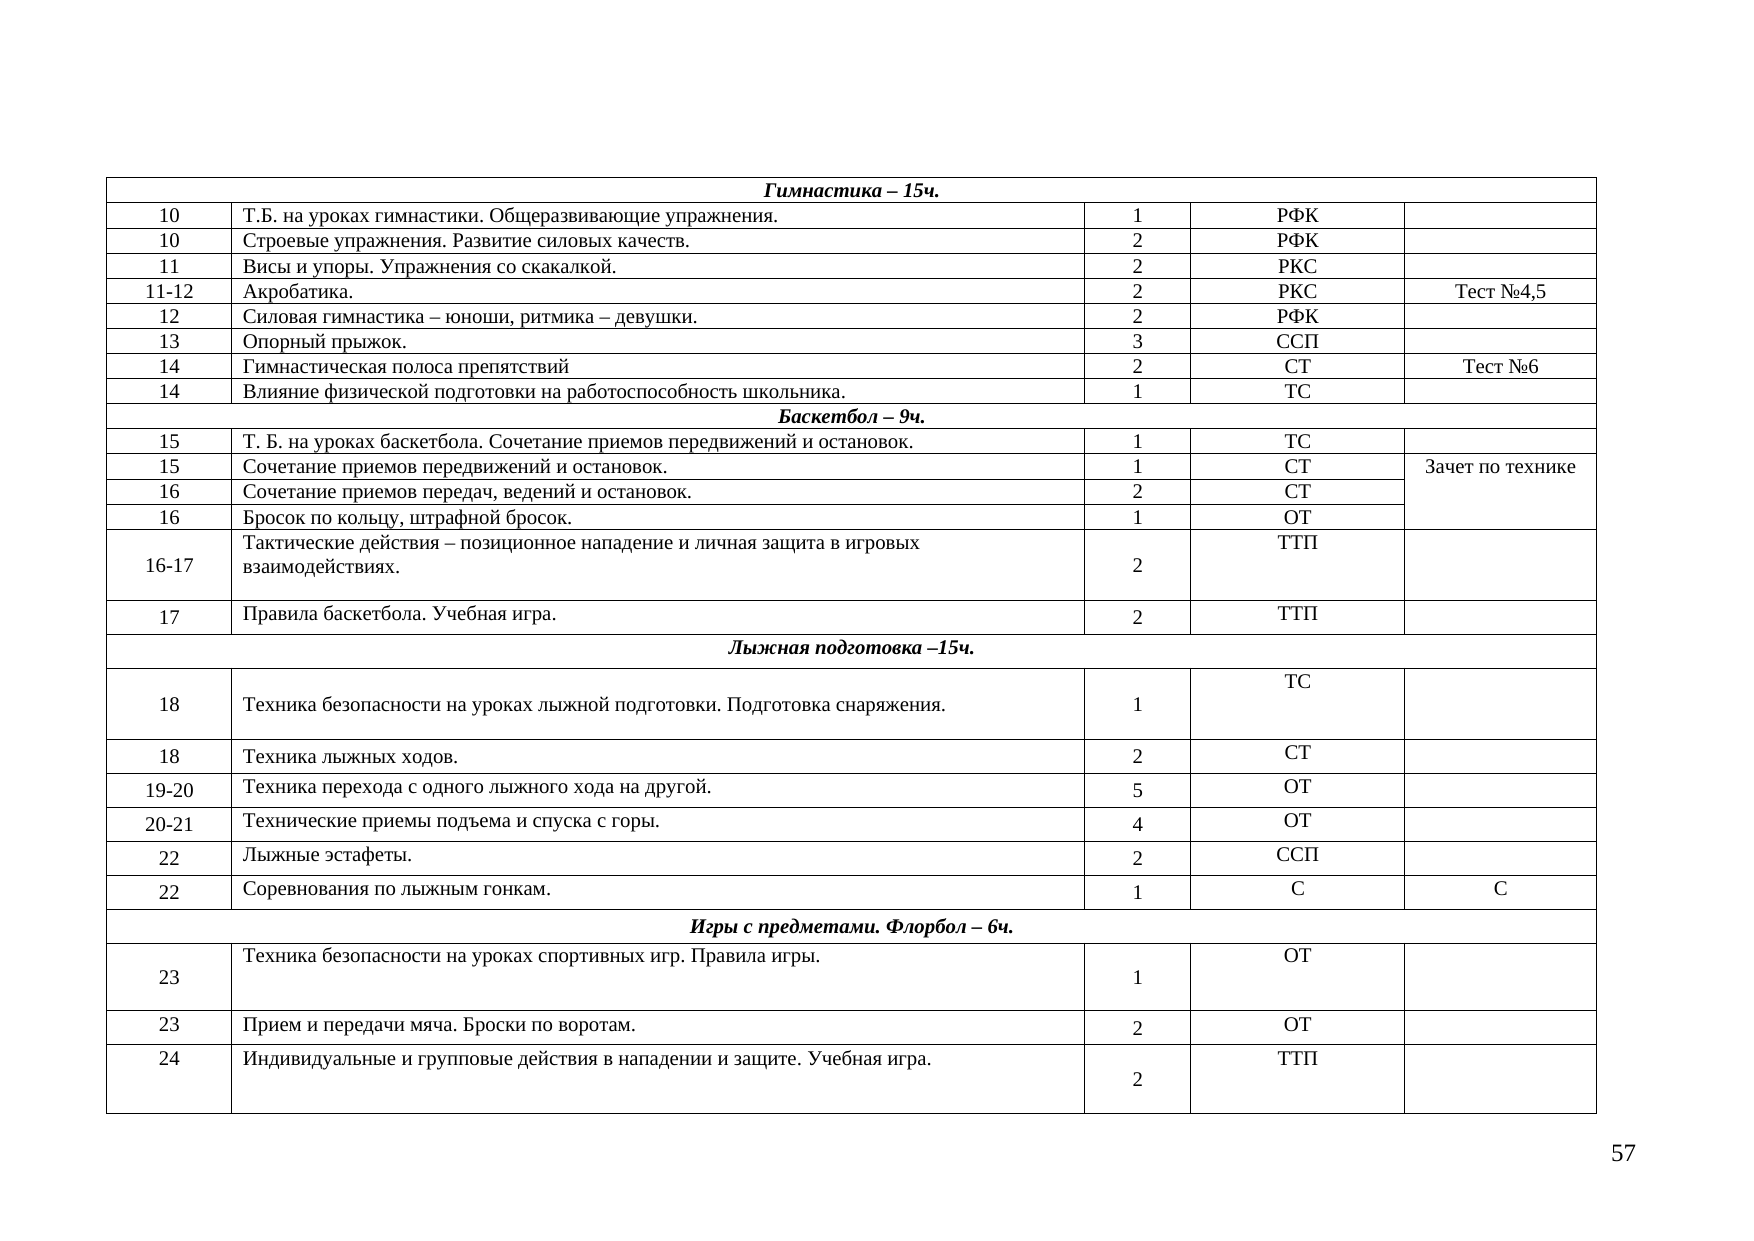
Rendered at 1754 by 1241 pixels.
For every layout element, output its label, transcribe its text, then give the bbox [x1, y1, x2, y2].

table_cell Тест №4,5 [1405, 279, 1596, 303]
table_cell РКС [1191, 279, 1404, 303]
table_cell Правила баскетбола. Учебная игра. [232, 601, 1084, 634]
table_cell 2 [1085, 229, 1190, 252]
table_cell 2 [1085, 842, 1190, 874]
table_cell 14 [107, 354, 231, 378]
table_cell 1 [1085, 669, 1190, 739]
table_cell СТ [1191, 740, 1404, 773]
table_cell 2 [1085, 279, 1190, 303]
table_cell ОТ [1191, 774, 1404, 807]
table_cell 23 [107, 944, 231, 1010]
table_cell [1405, 229, 1596, 252]
table_cell Бросок по кольцу, штрафной бросок. [232, 505, 1084, 529]
table_cell 22 [107, 876, 231, 908]
table_cell 11 [107, 254, 231, 278]
table_cell РФК [1191, 203, 1404, 227]
table_cell 16 [107, 480, 231, 503]
table_cell Акробатика. [232, 279, 1084, 303]
table_cell 2 [1085, 740, 1190, 773]
table_cell 4 [1085, 808, 1190, 841]
table_cell 16-17 [107, 530, 231, 600]
table_cell 1 [1085, 505, 1190, 529]
table_cell 10 [107, 229, 231, 252]
table_cell 2 [1085, 530, 1190, 600]
table_cell 11-12 [107, 279, 231, 303]
table_cell 18 [107, 740, 231, 773]
table_cell 22 [107, 842, 231, 874]
table_cell Гимнастика – 15ч. [107, 178, 1596, 202]
table_cell [1405, 842, 1596, 874]
table_cell Сочетание приемов передач, ведений и остановок. [232, 480, 1084, 503]
table_cell [1405, 1045, 1596, 1112]
table_cell ССП [1191, 329, 1404, 353]
table_cell 1 [1085, 944, 1190, 1010]
table_cell Баскетбол – 9ч. [107, 404, 1596, 428]
table_cell ОТ [1191, 1011, 1404, 1044]
table_cell Строевые упражнения. Развитие силовых качеств. [232, 229, 1084, 252]
table_cell [1405, 1011, 1596, 1044]
table_cell Лыжные эстафеты. [232, 842, 1084, 874]
table_cell [1405, 379, 1596, 403]
table_cell Техника безопасности на уроках спортивных игр. Правила игры. [232, 944, 1084, 1010]
table_cell Соревнования по лыжным гонкам. [232, 876, 1084, 908]
table_cell 17 [107, 601, 231, 634]
table_cell Опорный прыжок. [232, 329, 1084, 353]
table_cell Висы и упоры. Упражнения со скакалкой. [232, 254, 1084, 278]
table_cell Индивидуальные и групповые действия в нападении и защите. Учебная игра. [232, 1045, 1084, 1112]
table_cell 14 [107, 379, 231, 403]
table_cell 12 [107, 304, 231, 328]
table_cell ОТ [1191, 505, 1404, 529]
table_cell [1405, 203, 1596, 227]
table_cell [1405, 329, 1596, 353]
table_cell 2 [1085, 304, 1190, 328]
table_cell РФК [1191, 304, 1404, 328]
table_cell 15 [107, 429, 231, 453]
table_cell 2 [1085, 254, 1190, 278]
table_cell 5 [1085, 774, 1190, 807]
table_cell 1 [1085, 876, 1190, 908]
table_cell 2 [1085, 1011, 1190, 1044]
table_cell 24 [107, 1045, 231, 1112]
table_cell [1405, 530, 1596, 600]
table_cell [1405, 944, 1596, 1010]
table_cell Техника безопасности на уроках лыжной подготовки. Подготовка снаряжения. [232, 669, 1084, 739]
table_cell ССП [1191, 842, 1404, 874]
table_cell Лыжная подготовка –15ч. [107, 635, 1596, 668]
table_cell 2 [1085, 1045, 1190, 1112]
table_cell Сочетание приемов передвижений и остановок. [232, 454, 1084, 478]
table_cell Зачет по технике [1405, 454, 1596, 529]
table_cell ТТП [1191, 601, 1404, 634]
table_cell Т.Б. на уроках гимнастики. Общеразвивающие упражнения. [232, 203, 1084, 227]
table_cell 15 [107, 454, 231, 478]
table_cell [1405, 254, 1596, 278]
table_cell 2 [1085, 480, 1190, 503]
table_cell 1 [1085, 203, 1190, 227]
table_cell 2 [1085, 354, 1190, 378]
table_cell [1405, 774, 1596, 807]
table_cell 2 [1085, 601, 1190, 634]
table_cell 23 [107, 1011, 231, 1044]
table_cell [1405, 669, 1596, 739]
table_cell РФК [1191, 229, 1404, 252]
table_cell С [1405, 876, 1596, 908]
table_cell РКС [1191, 254, 1404, 278]
table_cell 16 [107, 505, 231, 529]
table_cell Прием и передачи мяча. Броски по воротам. [232, 1011, 1084, 1044]
table_cell Техника перехода с одного лыжного хода на другой. [232, 774, 1084, 807]
table_cell 18 [107, 669, 231, 739]
table_cell 3 [1085, 329, 1190, 353]
table_cell СТ [1191, 354, 1404, 378]
table_cell ТС [1191, 379, 1404, 403]
table_cell Т. Б. на уроках баскетбола. Сочетание приемов передвижений и остановок. [232, 429, 1084, 453]
table_cell Гимнастическая полоса препятствий [232, 354, 1084, 378]
table_cell ТС [1191, 669, 1404, 739]
table_cell Силовая гимнастика – юноши, ритмика – девушки. [232, 304, 1084, 328]
table_cell 1 [1085, 379, 1190, 403]
table_cell ОТ [1191, 808, 1404, 841]
table_cell [1405, 601, 1596, 634]
table_cell Влияние физической подготовки на работоспособность школьника. [232, 379, 1084, 403]
table_cell Технические приемы подъема и спуска с горы. [232, 808, 1084, 841]
table_cell ТТП [1191, 1045, 1404, 1112]
table_cell Техника лыжных ходов. [232, 740, 1084, 773]
table_cell СТ [1191, 480, 1404, 503]
table_cell [1405, 740, 1596, 773]
table_cell СТ [1191, 454, 1404, 478]
table_cell 13 [107, 329, 231, 353]
table_cell Игры с предметами. Флорбол – 6ч. [107, 910, 1596, 942]
table_cell [1405, 304, 1596, 328]
table_cell 1 [1085, 454, 1190, 478]
table_cell 19-20 [107, 774, 231, 807]
table_cell ТТП [1191, 530, 1404, 600]
table_cell [1405, 808, 1596, 841]
table_cell 20-21 [107, 808, 231, 841]
table_cell ТС [1191, 429, 1404, 453]
table_cell 10 [107, 203, 231, 227]
table_cell 1 [1085, 429, 1190, 453]
table_cell Тактические действия – позиционное нападение и личная защита в игровых взаимодействиях. [232, 530, 1084, 600]
table_cell С [1191, 876, 1404, 908]
table_cell ОТ [1191, 944, 1404, 1010]
table_cell [1405, 429, 1596, 453]
table_cell Тест №6 [1405, 354, 1596, 378]
